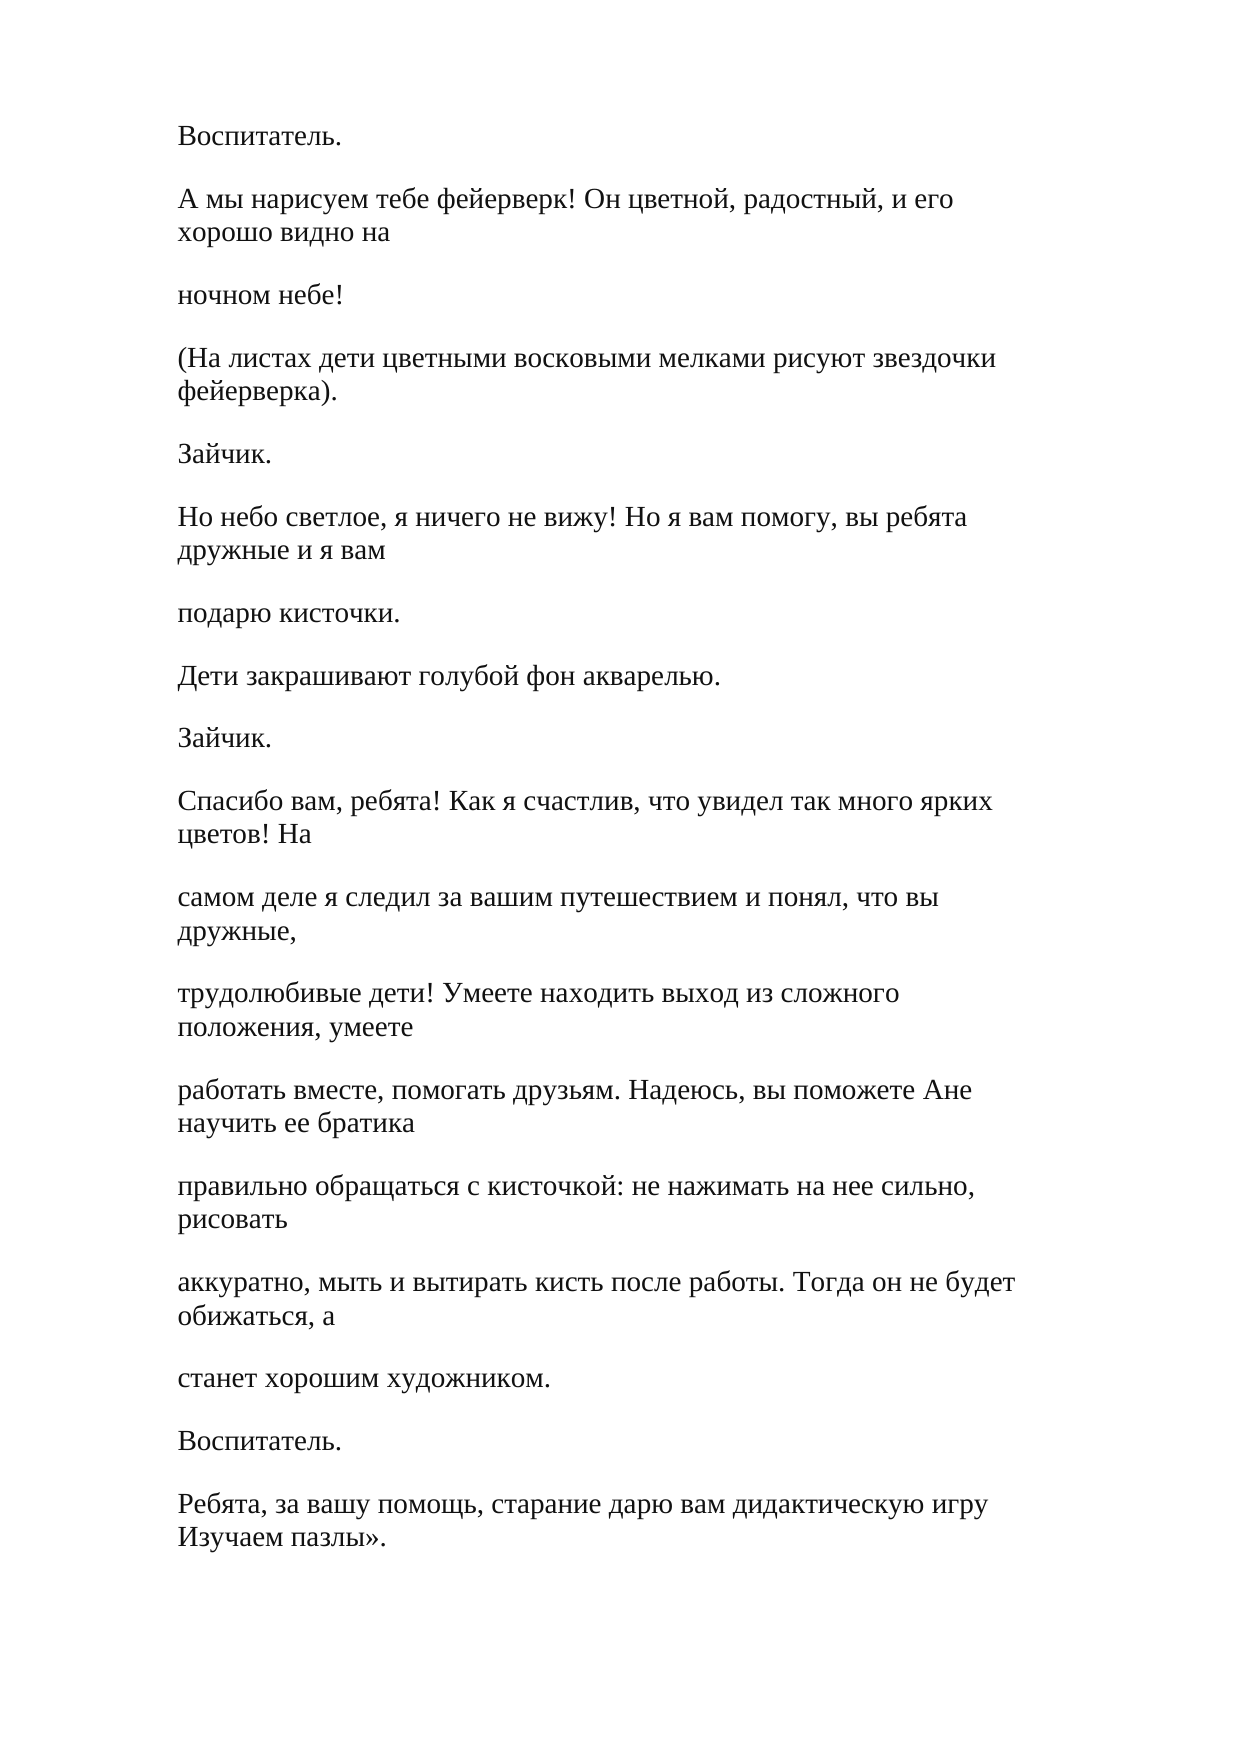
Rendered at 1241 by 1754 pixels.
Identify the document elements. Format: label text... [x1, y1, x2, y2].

text Воспитатель. [177, 118, 1019, 152]
text Но небо светлое, я ничего не вижу! Но я вам помогу, вы ребята дружные и я вам [177, 499, 1019, 566]
text аккуратно, мыть и вытирать кисть после работы. Тогда он не будет обижаться, а [177, 1264, 1019, 1331]
text самом деле я следил за вашим путешествием и понял, что вы дружные, [177, 879, 1019, 946]
text трудолюбивые дети! Умеете находить выход из сложного положения, умеете [177, 976, 1019, 1043]
text подарю кисточки. [177, 595, 1019, 628]
text ночном небе! [177, 277, 1019, 311]
text Воспитатель. [177, 1423, 1019, 1457]
text станет хорошим художником. [177, 1361, 1019, 1394]
text Спасибо вам, ребята! Как я счастлив, что увидел так много ярких цветов! На [177, 783, 1019, 850]
text работать вместе, помогать друзьям. Надеюсь, вы поможете Ане научить ее братика [177, 1072, 1019, 1139]
text Ребята, за вашу помощь, старание дарю вам дидактическую игру Изучаем пазлы». [177, 1486, 1019, 1553]
text Зайчик. [177, 720, 1019, 754]
text (На листах дети цветными восковыми мелками рисуют звездочки фейерверка). [177, 340, 1019, 407]
text правильно обращаться с кисточкой: не нажимать на нее сильно, рисовать [177, 1168, 1019, 1235]
text А мы нарисуем тебе фейерверк! Он цветной, радостный, и его хорошо видно на [177, 181, 1019, 248]
text Зайчик. [177, 436, 1019, 469]
text Дети закрашивают голубой фон акварелью. [177, 658, 1019, 691]
